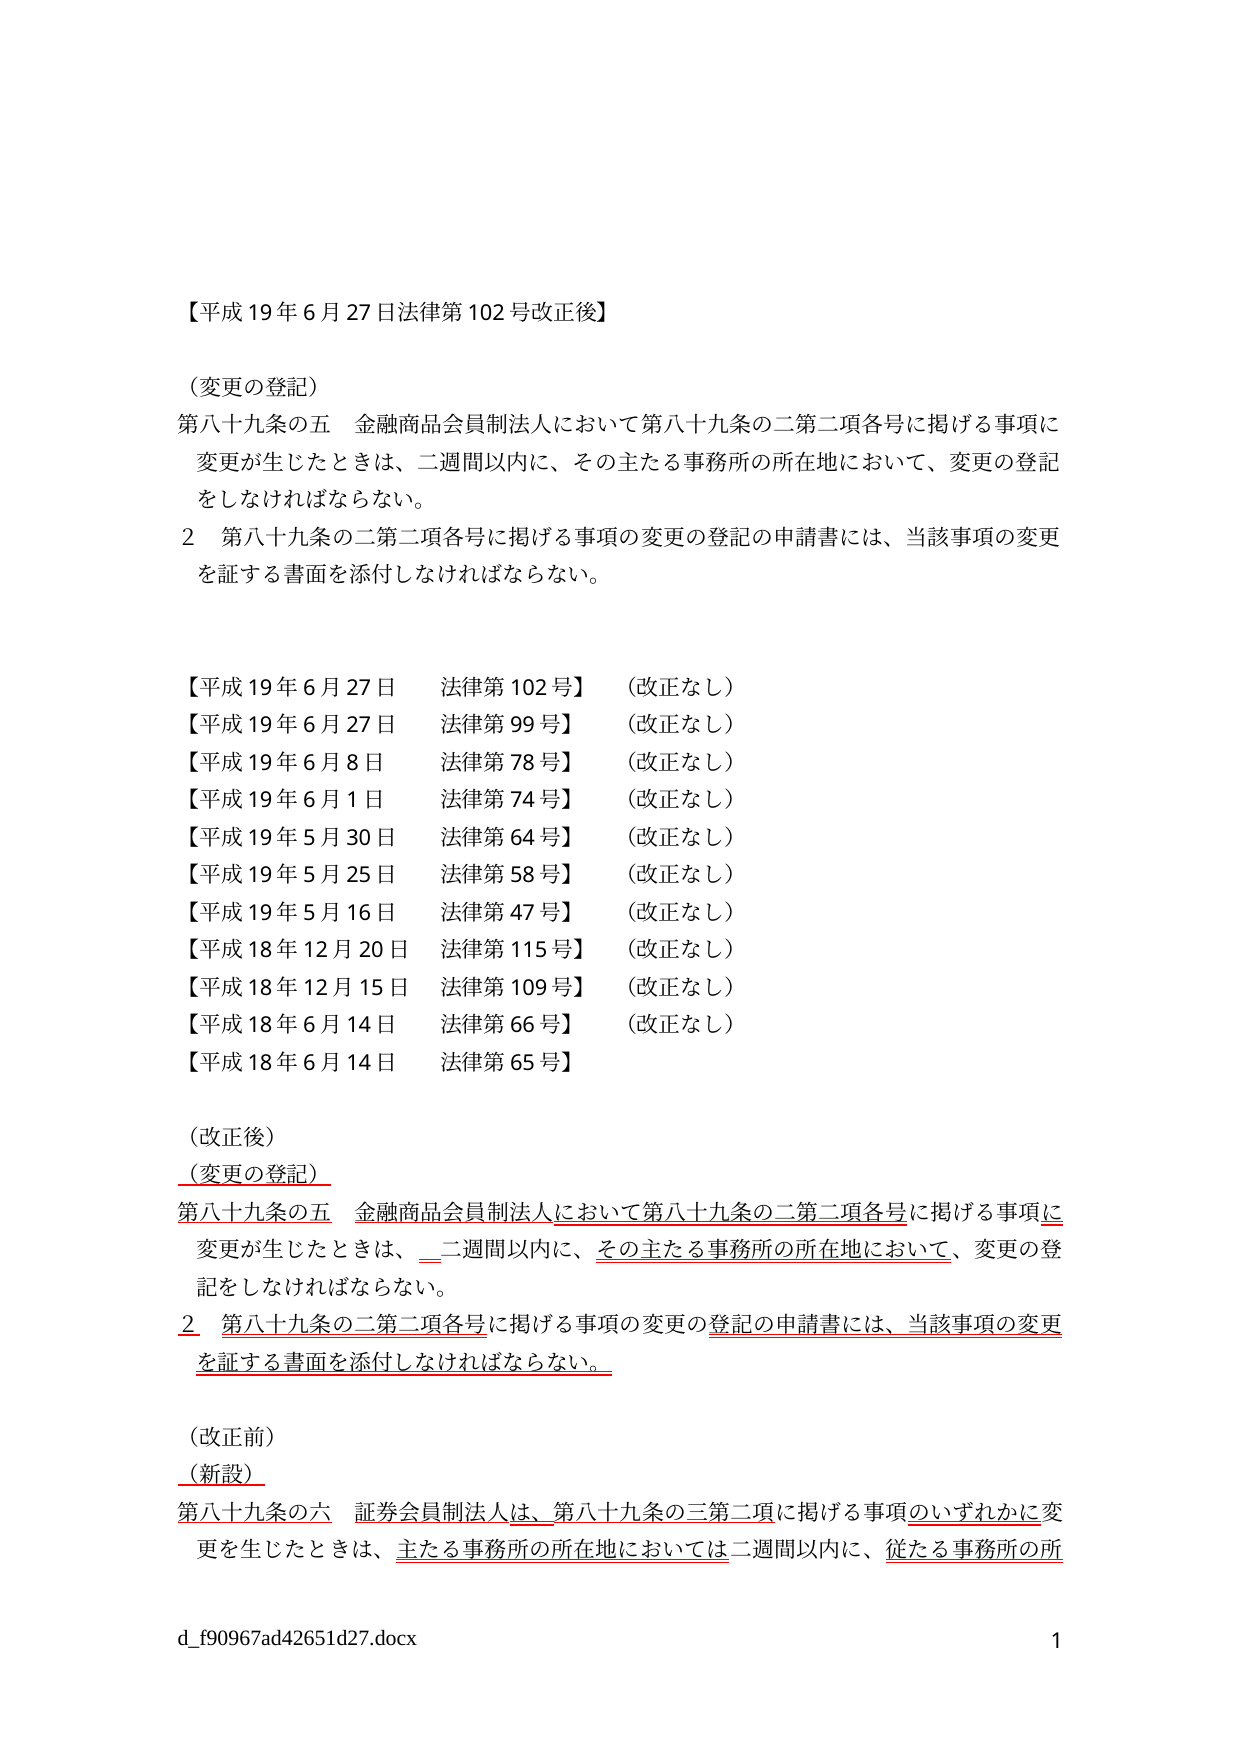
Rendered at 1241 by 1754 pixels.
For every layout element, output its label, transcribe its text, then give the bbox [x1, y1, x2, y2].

text 第八十九条の五 金融商品会員制法人において第八十九条の二第二項各号に掲げる事項に変更が生じたときは、二週間以内に、その主たる事務所の所在地において、変更の登記をしなければならない。 [177, 404, 1063, 517]
text 【平成19年5月30日 法律第64号】 （改正なし） [177, 817, 1063, 854]
text ２ 第八十九条の二第二項各号に掲げる事項の変更の登記の申請書には、当該事項の変更を証する書面を添付しなければならない。 [177, 517, 1063, 592]
text 【平成19年6月1日 法律第74号】 （改正なし） [177, 779, 1063, 817]
text ２ 第八十九条の二第二項各号に掲げる事項の変更の登記の申請書には、当該事項の変更を証する書面を添付しなければならない。 [177, 1304, 1063, 1379]
text 【平成19年5月16日 法律第47号】 （改正なし） [177, 892, 1063, 929]
text 【平成18年12月15日 法律第109号】 （改正なし） [177, 967, 1063, 1004]
text （変更の登記） [177, 367, 1063, 404]
text （新設） [177, 1454, 1063, 1492]
text （改正前） [177, 1417, 1063, 1454]
text 【平成19年6月27日法律第102号改正後】 [177, 292, 1063, 329]
text 【平成18年12月20日 法律第115号】 （改正なし） [177, 929, 1063, 967]
text 【平成19年6月8日 法律第78号】 （改正なし） [177, 742, 1063, 779]
text 第八十九条の五 金融商品会員制法人において第八十九条の二第二項各号に掲げる事項に変更が生じたときは、 二週間以内に、その主たる事務所の所在地において、変更の登記をしなければならない。 [177, 1192, 1063, 1304]
text （改正後） [177, 1117, 1063, 1154]
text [177, 1492, 1063, 1567]
text 【平成18年6月14日 法律第65号】 [177, 1042, 1063, 1079]
text 【平成18年6月14日 法律第66号】 （改正なし） [177, 1004, 1063, 1042]
text 【平成19年6月27日 法律第102号】 （改正なし） [177, 667, 1063, 704]
text （変更の登記） [177, 1154, 1063, 1192]
text 【平成19年5月25日 法律第58号】 （改正なし） [177, 854, 1063, 892]
text 【平成19年6月27日 法律第99号】 （改正なし） [177, 704, 1063, 742]
